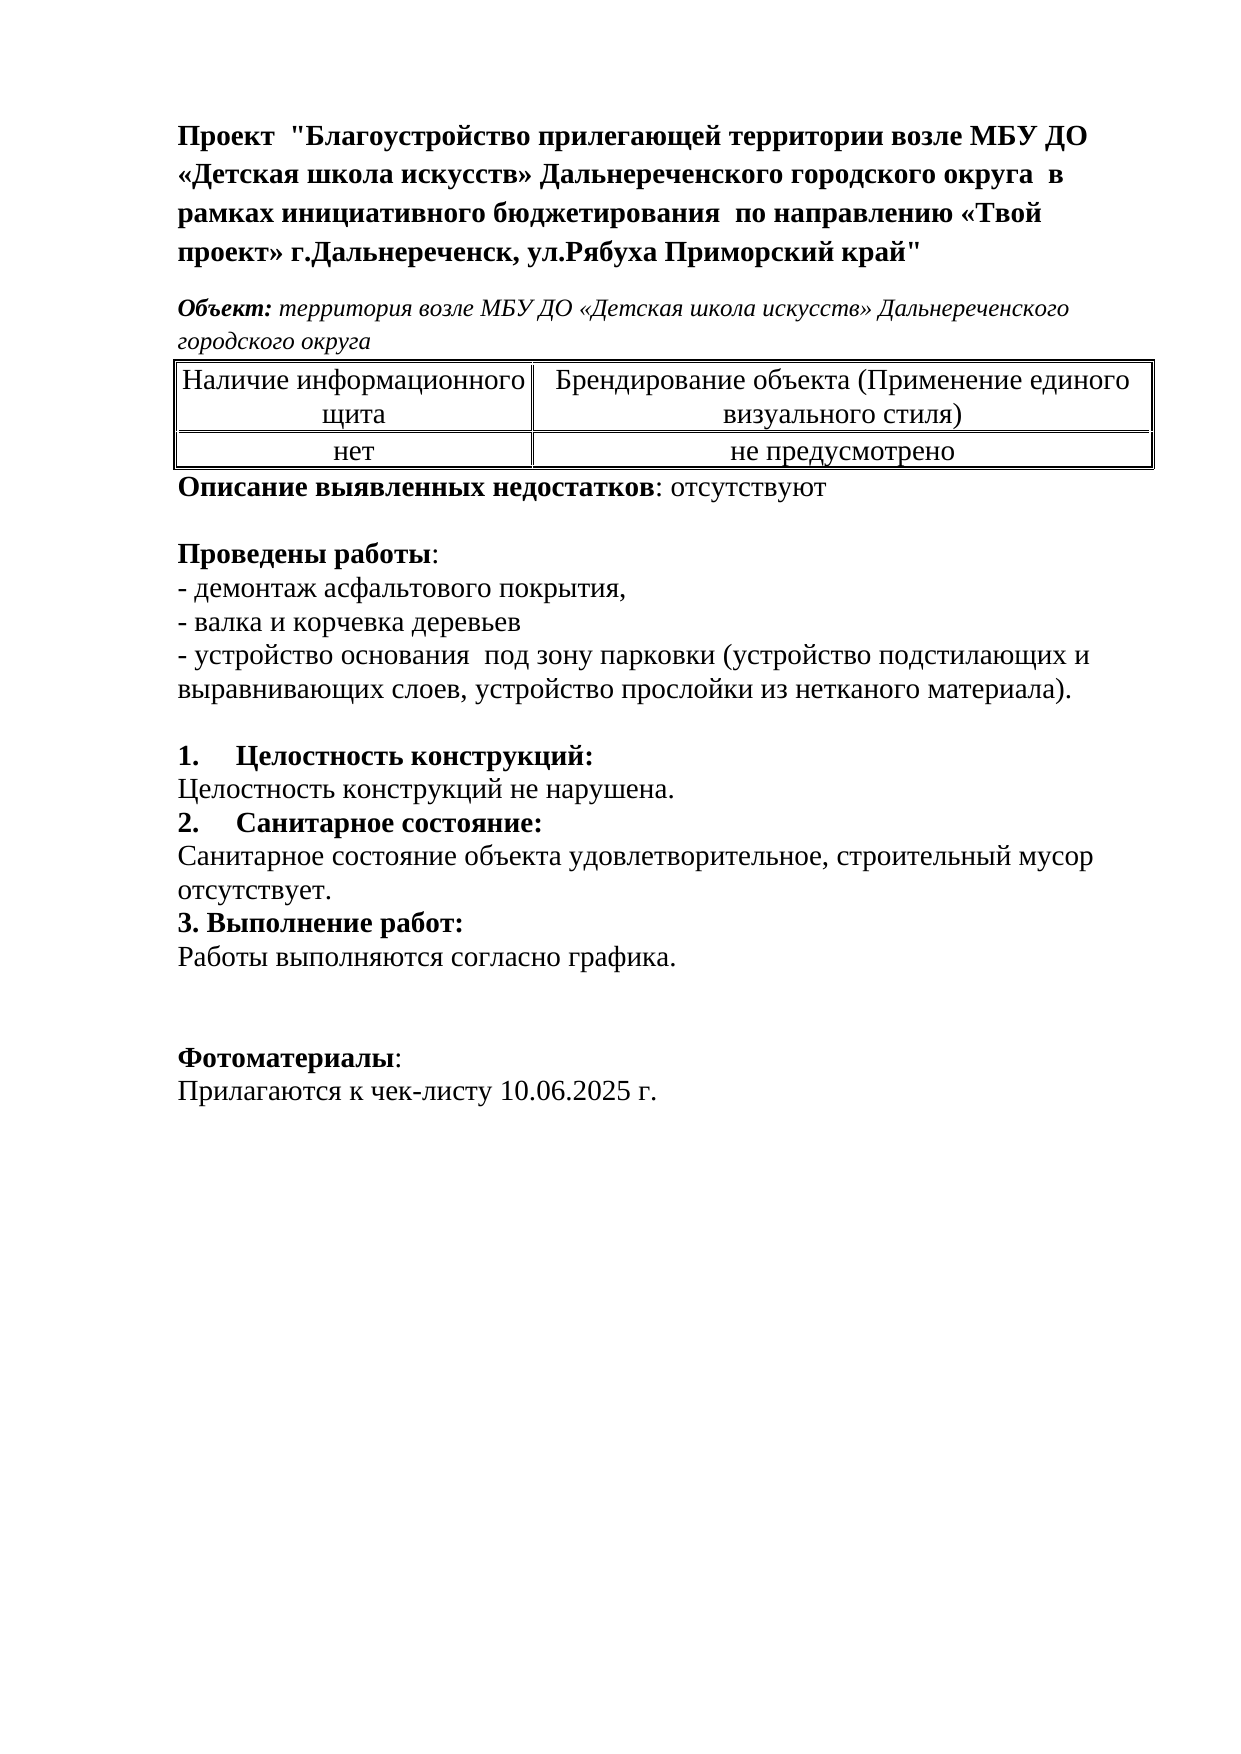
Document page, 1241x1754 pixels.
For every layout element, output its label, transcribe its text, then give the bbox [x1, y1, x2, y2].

text 1. Целостность конструкций: [177, 738, 1152, 771]
text Целостность конструкций не нарушена. [177, 771, 1152, 805]
text 2. Санитарное состояние: [177, 805, 1152, 838]
text Санитарное состояние объекта удовлетворительное, строительный мусор отсутствует. [177, 838, 1152, 906]
table_cell не предусмотрено [533, 430, 1152, 466]
table_cell нет [177, 430, 532, 466]
text Проект "Благоустройство прилегающей территории возле МБУ ДО «Детская школа искусств» Дальнереченского городского округа в рамках инициативного бюджетирования по направлению «Твой проект» г.Дальнереченск, ул.Рябуха Приморский край" [177, 118, 1152, 267]
table_header Наличие информационного щита [177, 363, 532, 429]
text Работы выполняются согласно графика. [177, 939, 1152, 973]
text Объект: территория возле МБУ ДО «Детская школа искусств» Дальнереченского городского округа [177, 293, 1152, 355]
text Описание выявленных недостатков: отсутствуют [177, 470, 1152, 503]
table_header Брендирование объекта (Применение единого визуального стиля) [533, 363, 1151, 429]
text Фотоматериалы: [177, 1040, 1152, 1073]
text 3. Выполнение работ: [177, 906, 1152, 939]
text Прилагаются к чек-листу 10.06.2025 г. [177, 1073, 1152, 1107]
text - валка и корчевка деревьев [177, 604, 1152, 637]
text - демонтаж асфальтового покрытия, [177, 570, 1152, 604]
text Проведены работы: [177, 537, 1152, 570]
text - устройство основания под зону парковки (устройство подстилающих и выравнивающих слоев, устройство прослойки из нетканого материала). [177, 637, 1152, 704]
